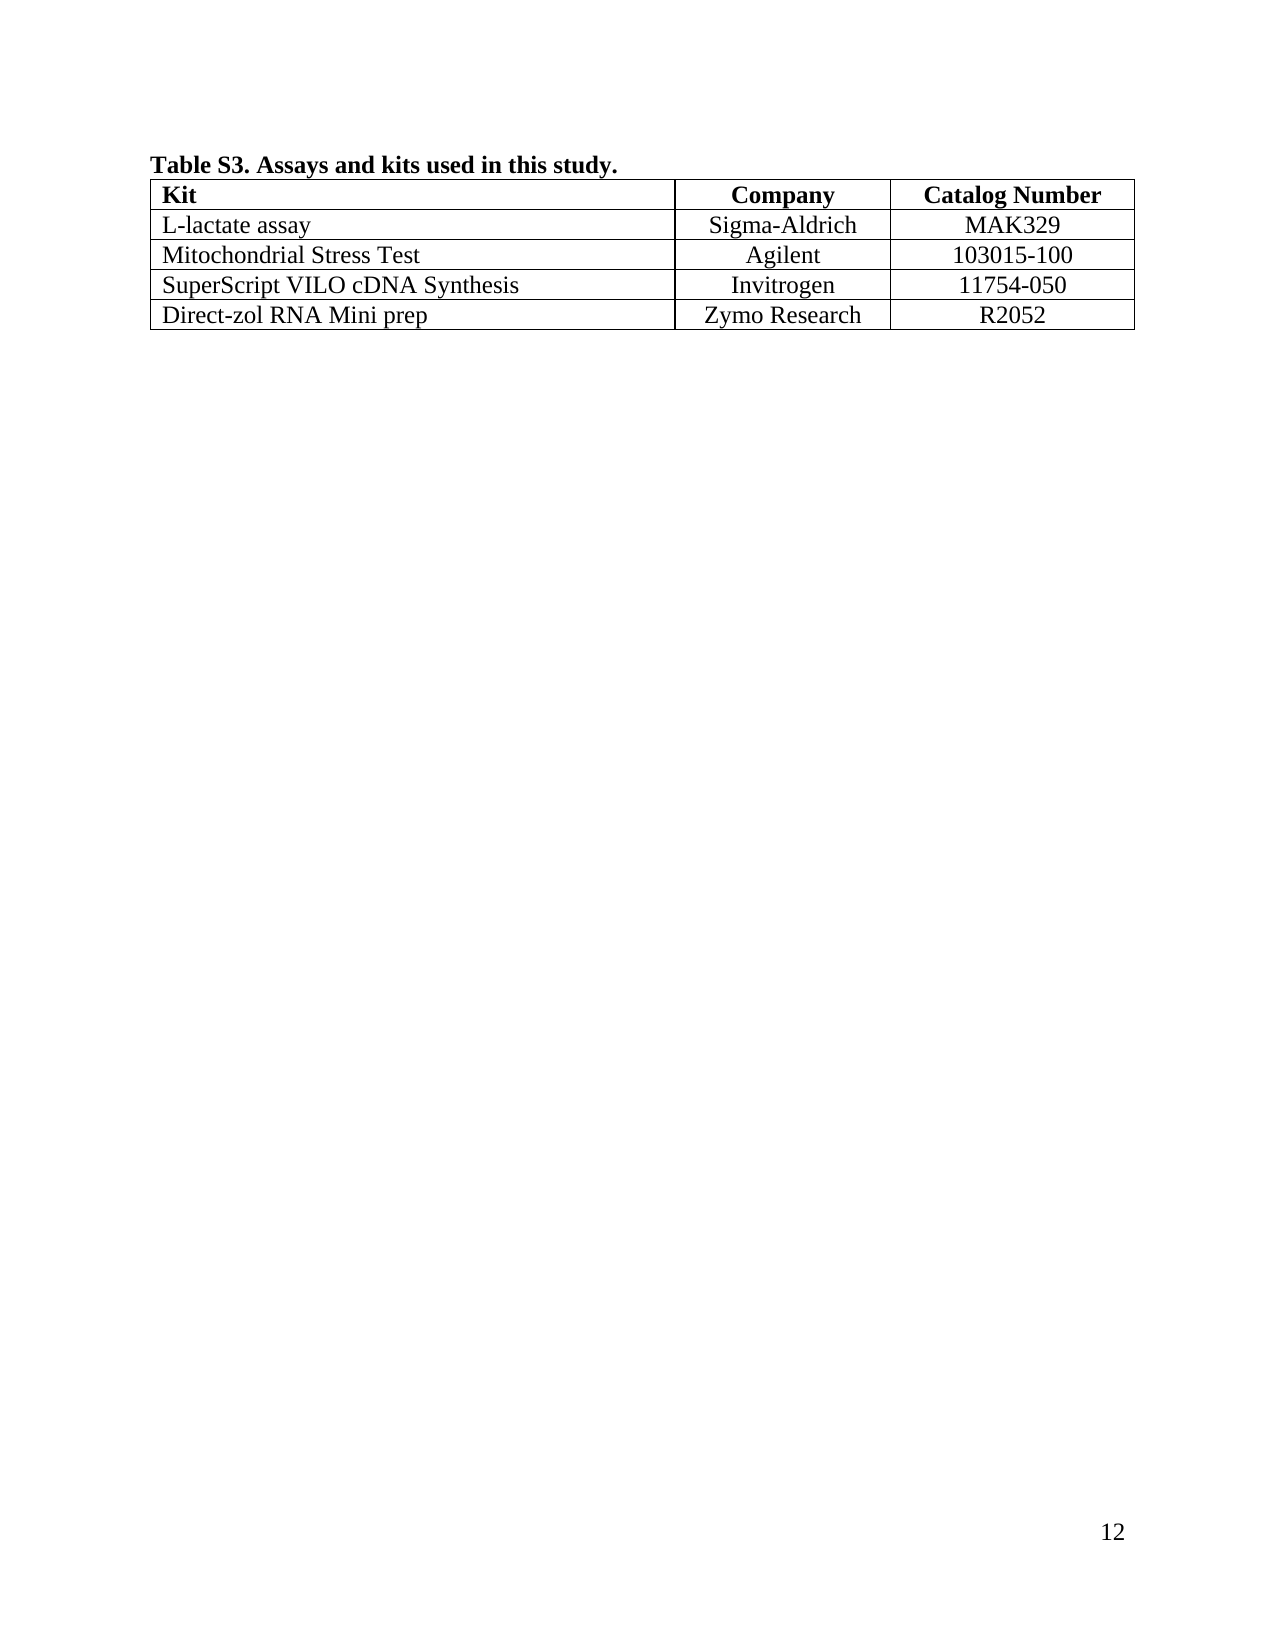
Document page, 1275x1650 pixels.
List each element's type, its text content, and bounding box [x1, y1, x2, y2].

table_header Kit [151, 180, 674, 209]
table_cell Zymo Research [676, 300, 890, 329]
table_cell MAK329 [891, 210, 1134, 239]
table_cell Mitochondrial Stress Test [151, 240, 674, 269]
table_cell R2052 [891, 300, 1134, 329]
text Table S3. Assays and kits used in this study. [150, 150, 1125, 179]
table_cell Invitrogen [676, 270, 890, 299]
table_cell Agilent [676, 240, 890, 269]
table_cell Direct-zol RNA Mini prep [151, 300, 674, 329]
table_cell Sigma-Aldrich [676, 210, 890, 239]
table_cell 103015-100 [891, 240, 1134, 269]
table_cell SuperScript VILO cDNA Synthesis [151, 270, 674, 299]
table_header Catalog Number [891, 180, 1134, 209]
table_cell L-lactate assay [151, 210, 674, 239]
table_header Company [676, 180, 890, 209]
table_cell 11754-050 [891, 270, 1134, 299]
